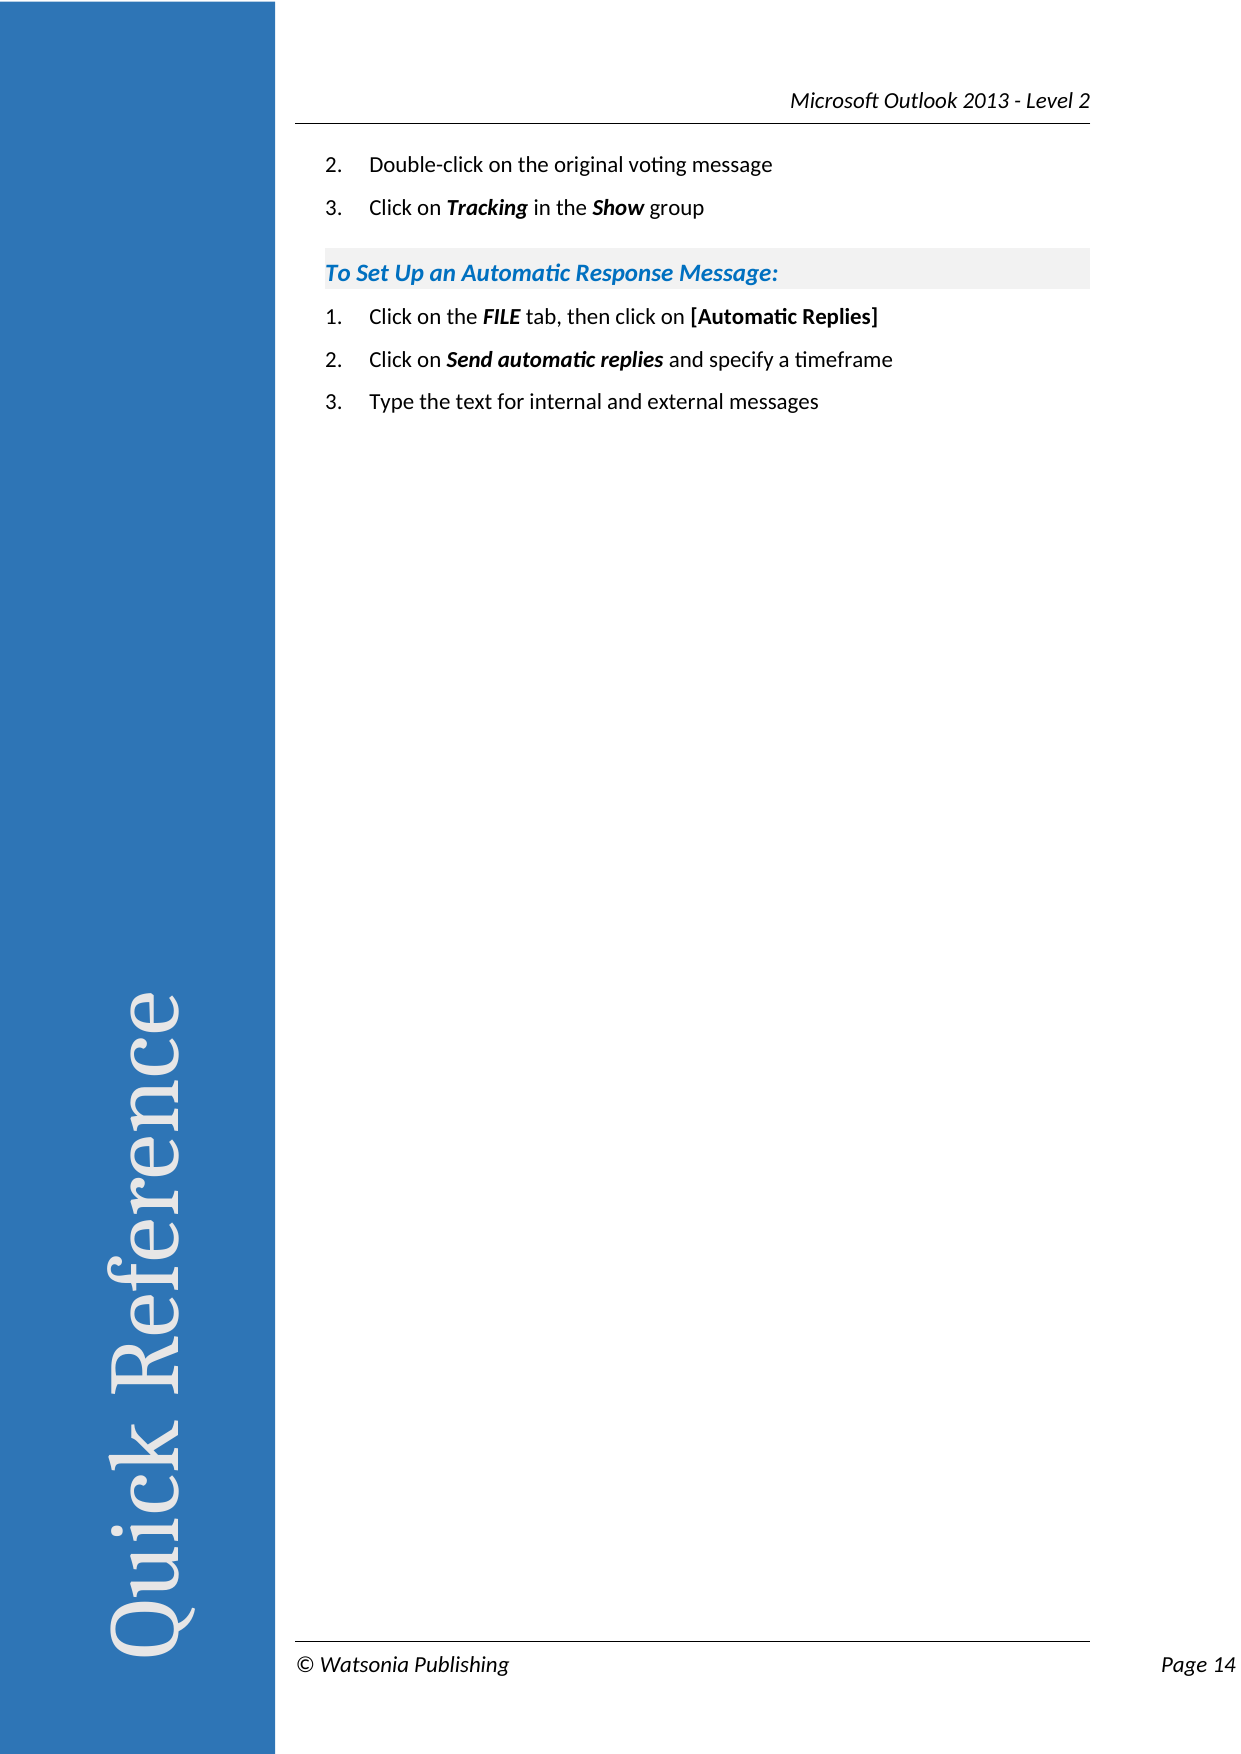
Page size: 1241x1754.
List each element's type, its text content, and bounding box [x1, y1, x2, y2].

text 3. Click on Tracking in the Show group [325, 193, 1090, 221]
text 1. Click on the FILE tab, then click on [Automatic Replies] [325, 302, 1090, 330]
subtitle To Set Up an Automatic Response Message: [325, 248, 1090, 289]
text 2. Double-click on the original voting message [325, 150, 1090, 178]
text 3. Type the text for internal and external messages [325, 387, 1090, 416]
text 2. Click on Send automatic replies and specify a timeframe [325, 345, 1090, 373]
